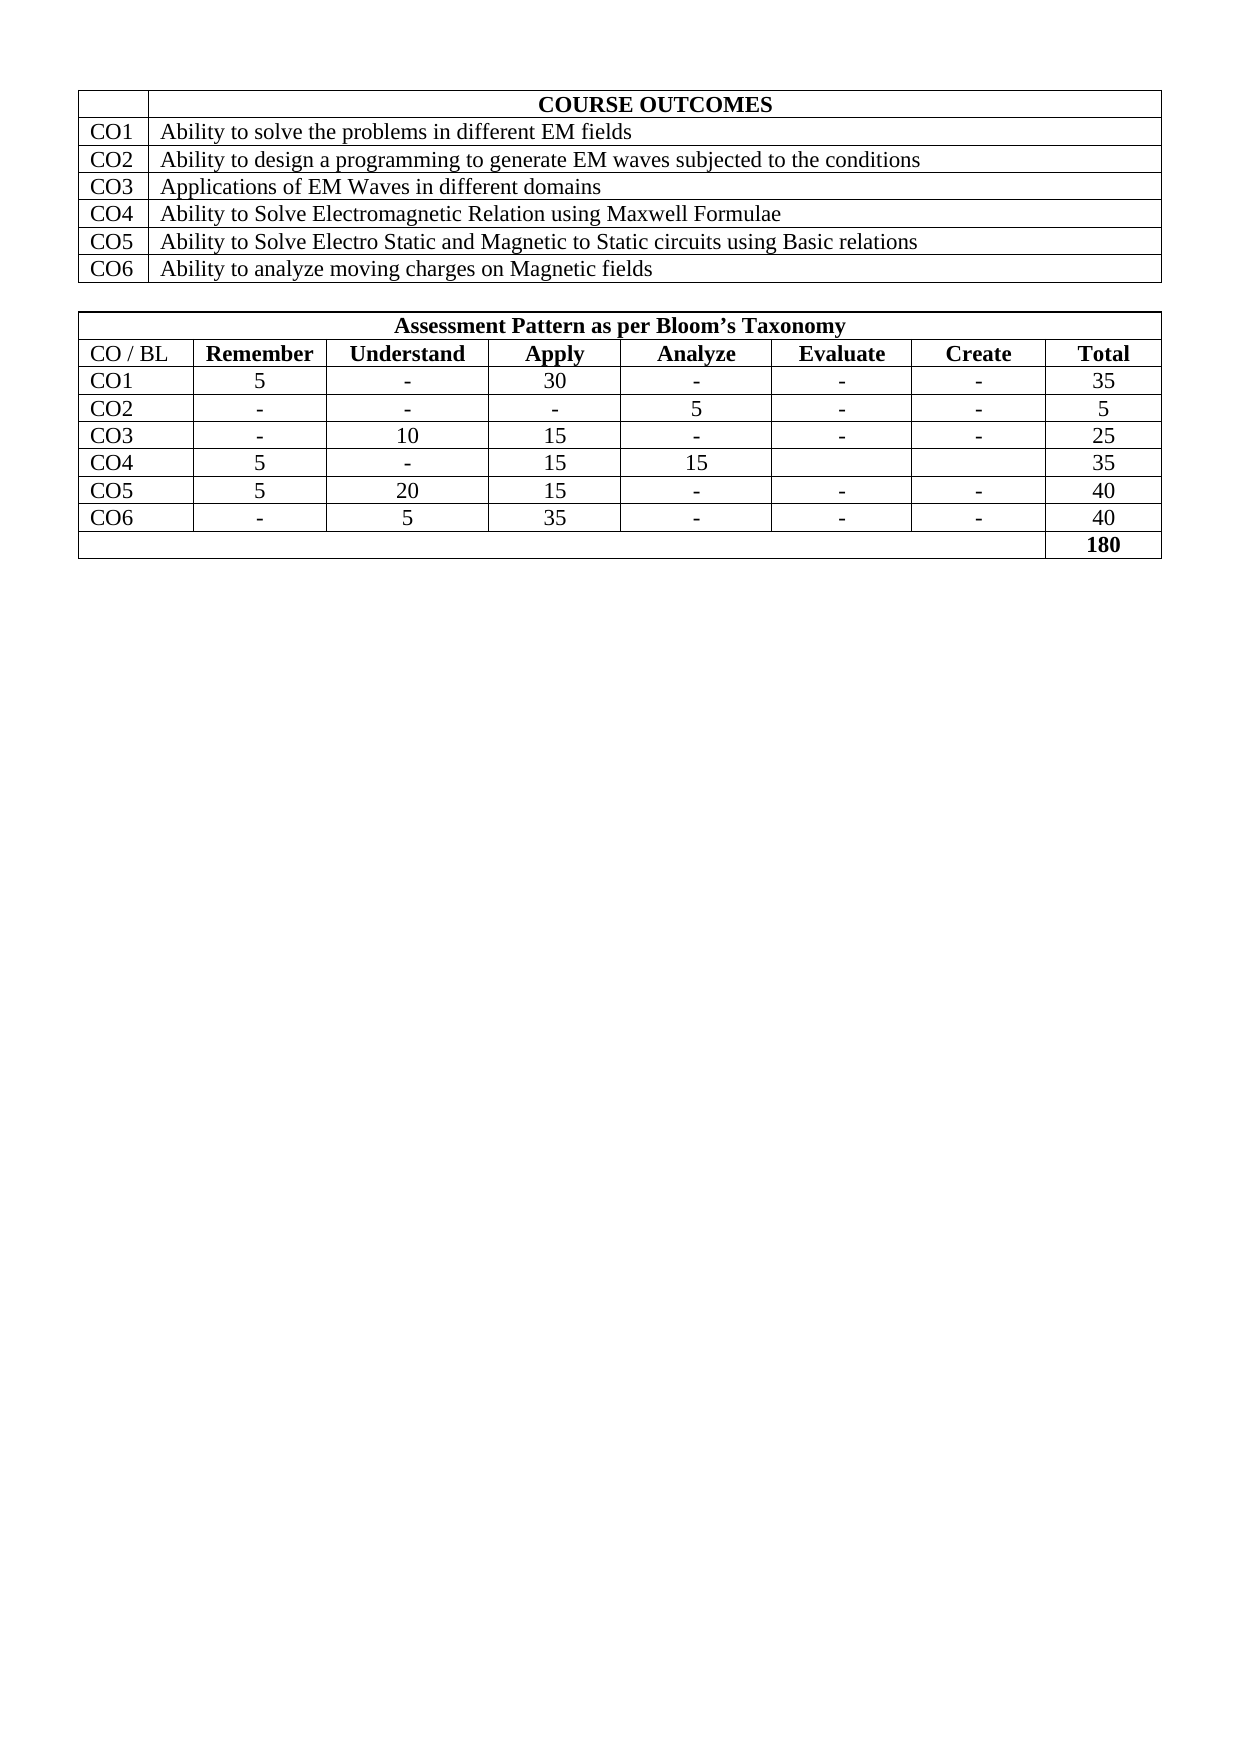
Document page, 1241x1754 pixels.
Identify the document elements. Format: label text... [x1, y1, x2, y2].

table_cell CO3 [79, 173, 148, 199]
table_cell 10 [327, 422, 488, 448]
table_cell - [772, 395, 911, 421]
table_cell Apply [489, 340, 620, 366]
table_cell 40 [1046, 504, 1161, 531]
table_cell - [912, 504, 1045, 531]
table_cell CO3 [79, 422, 193, 448]
table_cell CO6 [79, 255, 148, 282]
table_cell - [772, 504, 911, 531]
table_cell CO4 [79, 200, 148, 227]
table_cell 15 [621, 449, 771, 476]
table_cell - [327, 449, 488, 476]
table_cell [772, 449, 911, 476]
table_cell 15 [489, 422, 620, 448]
table_cell - [621, 422, 771, 448]
table_cell Create [912, 340, 1045, 366]
table_cell - [912, 367, 1045, 393]
table_cell CO1 [79, 118, 148, 144]
table_cell - [327, 395, 488, 421]
table_cell - [194, 422, 326, 448]
table_header Assessment Pattern as per Bloom’s Taxonomy [79, 313, 1161, 339]
table_cell 25 [1046, 422, 1161, 448]
table_cell CO5 [79, 228, 148, 254]
table_cell CO5 [79, 477, 193, 503]
table_cell 35 [1046, 367, 1161, 393]
table_cell 30 [489, 367, 620, 393]
table_cell [79, 532, 1045, 558]
table_cell - [621, 367, 771, 393]
table_cell Ability to Solve Electro Static and Magnetic to Static circuits using Basic relations [149, 228, 1161, 254]
table_cell - [194, 504, 326, 531]
table_cell - [489, 395, 620, 421]
table_cell CO / BL [79, 340, 193, 366]
table_cell Ability to analyze moving charges on Magnetic fields [149, 255, 1161, 282]
table_cell - [772, 367, 911, 393]
table_cell 35 [489, 504, 620, 531]
table_cell Evaluate [772, 340, 911, 366]
table_cell - [912, 395, 1045, 421]
table_cell Ability to design a programming to generate EM waves subjected to the conditions [149, 146, 1161, 172]
table_cell Ability to Solve Electromagnetic Relation using Maxwell Formulae [149, 200, 1161, 227]
table_cell - [772, 477, 911, 503]
table_cell CO6 [79, 504, 193, 531]
table_header COURSE OUTCOMES [149, 91, 1161, 117]
table_cell - [621, 477, 771, 503]
table_cell CO2 [79, 395, 193, 421]
table_cell - [772, 422, 911, 448]
table_cell CO4 [79, 449, 193, 476]
table_cell Total [1046, 340, 1161, 366]
table_cell - [912, 422, 1045, 448]
table_cell 40 [1046, 477, 1161, 503]
table_cell 20 [327, 477, 488, 503]
table_cell - [912, 477, 1045, 503]
table_cell 5 [194, 367, 326, 393]
table_cell Ability to solve the problems in different EM fields [149, 118, 1161, 144]
table_cell 5 [194, 449, 326, 476]
table_cell 15 [489, 449, 620, 476]
table_cell CO2 [79, 146, 148, 172]
table_cell - [327, 367, 488, 393]
table_cell Understand [327, 340, 488, 366]
table_header [79, 91, 148, 117]
table_cell 5 [621, 395, 771, 421]
table_cell 5 [1046, 395, 1161, 421]
table_cell CO1 [79, 367, 193, 393]
table_cell - [621, 504, 771, 531]
table_cell Applications of EM Waves in different domains [149, 173, 1161, 199]
table_cell 5 [194, 477, 326, 503]
table_cell Analyze [621, 340, 771, 366]
table_cell 180 [1046, 532, 1161, 558]
table_cell 15 [489, 477, 620, 503]
table_cell 35 [1046, 449, 1161, 476]
table_cell 5 [327, 504, 488, 531]
table_cell - [194, 395, 326, 421]
table_cell Remember [194, 340, 326, 366]
table_cell [912, 449, 1045, 476]
